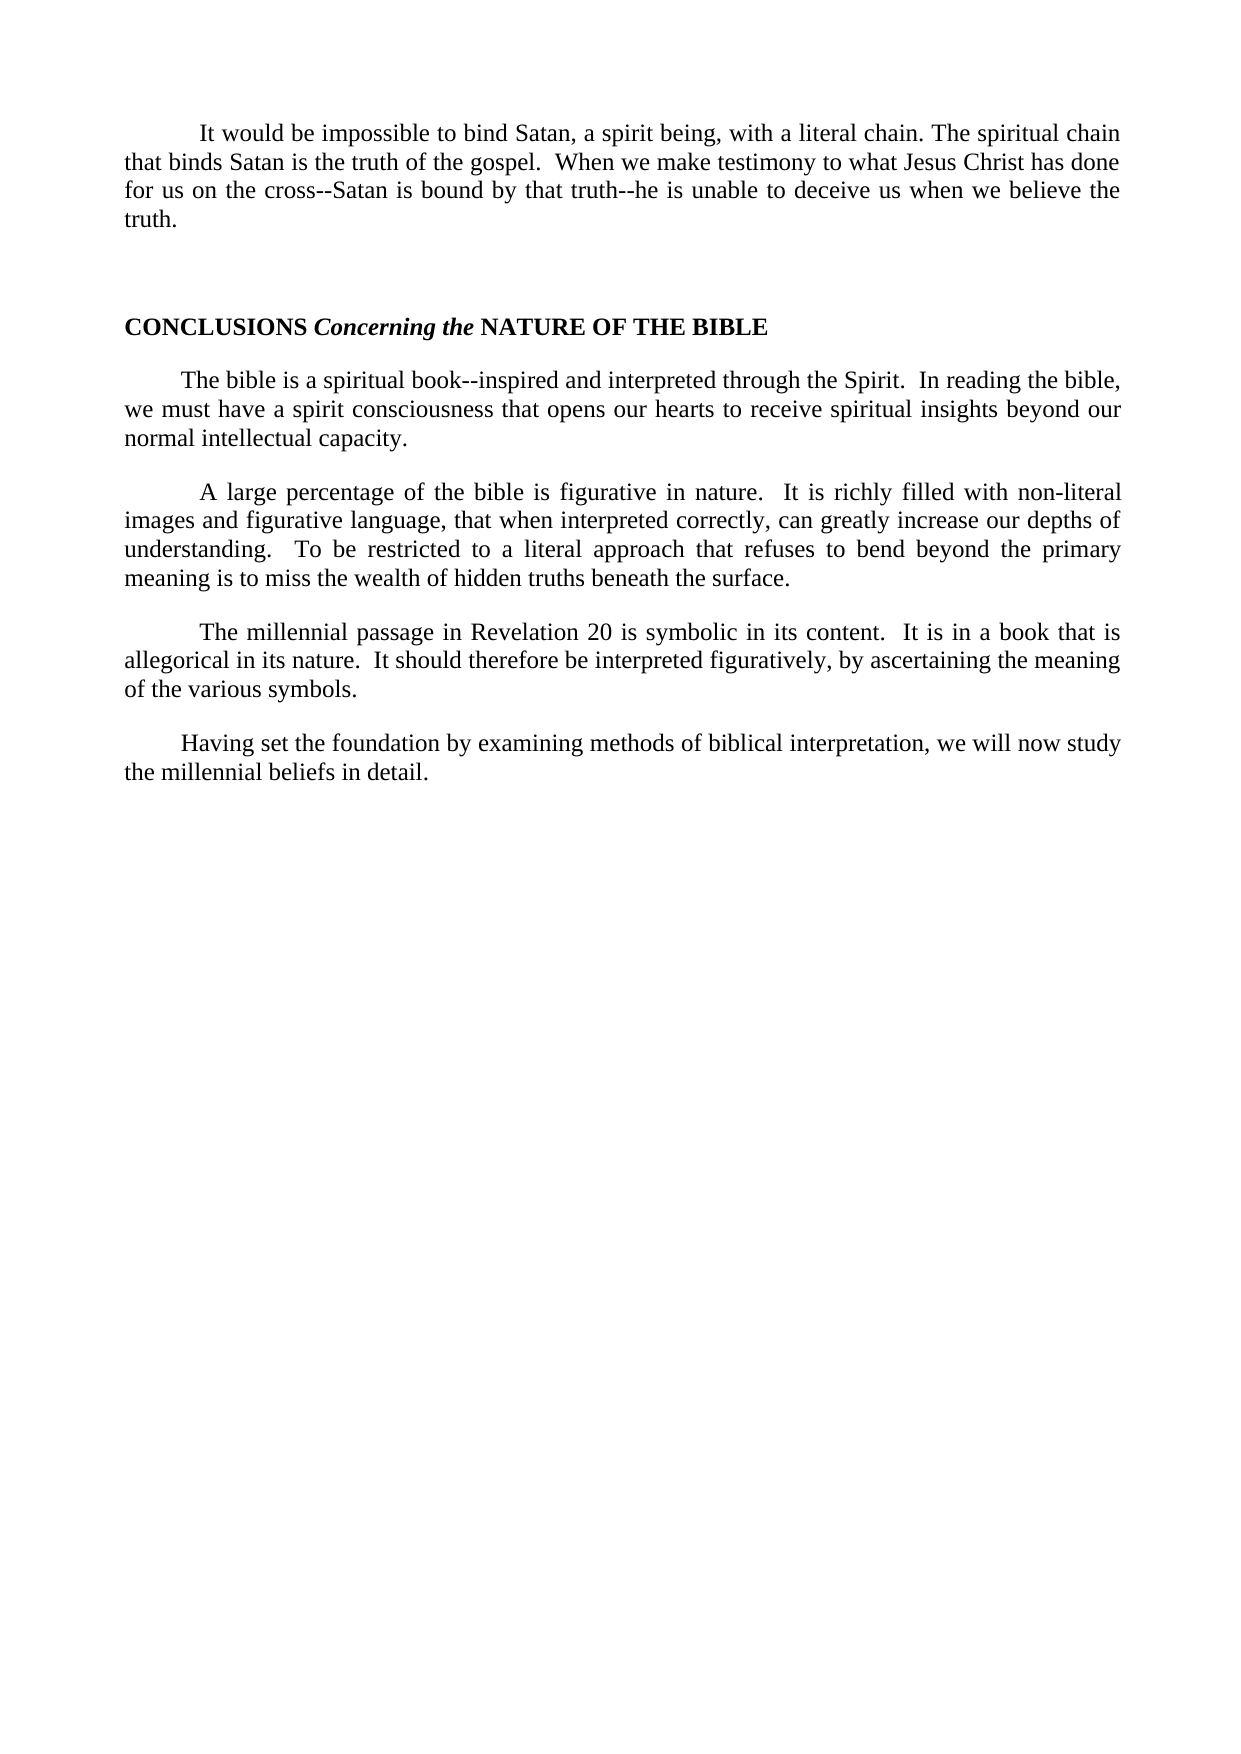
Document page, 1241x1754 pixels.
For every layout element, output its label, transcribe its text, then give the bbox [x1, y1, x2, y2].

text It would be impossible to bind Satan, a spirit being, with a literal chain. The spiritual chain that binds Satan is the truth of the gospel. When we make testimony to what Jesus Christ has done for us on the cross--Satan is bound by that truth--he is unable to deceive us when we believe the truth. [124, 118, 1122, 233]
text The bible is a spiritual book--inspired and interpreted through the Spirit. In reading the bible, we must have a spirit consciousness that opens our hearts to receive spiritual insights beyond our normal intellectual capacity. [124, 366, 1122, 452]
text Having set the foundation by examining methods of biblical interpretation, we will now study the millennial beliefs in detail. [124, 728, 1122, 786]
text A large percentage of the bible is figurative in nature. It is richly filled with non-literal images and figurative language, that when interpreted correctly, can greatly increase our depths of understanding. To be restricted to a literal approach that refuses to bend beyond the primary meaning is to miss the wealth of hidden truths beneath the surface. [124, 477, 1122, 592]
text Conclusions Concerning the Nature of the Bible [124, 312, 1122, 341]
text The millennial passage in Revelation 20 is symbolic in its content. It is in a book that is allegorical in its nature. It should therefore be interpreted figuratively, by ascertaining the meaning of the various symbols. [124, 617, 1122, 703]
